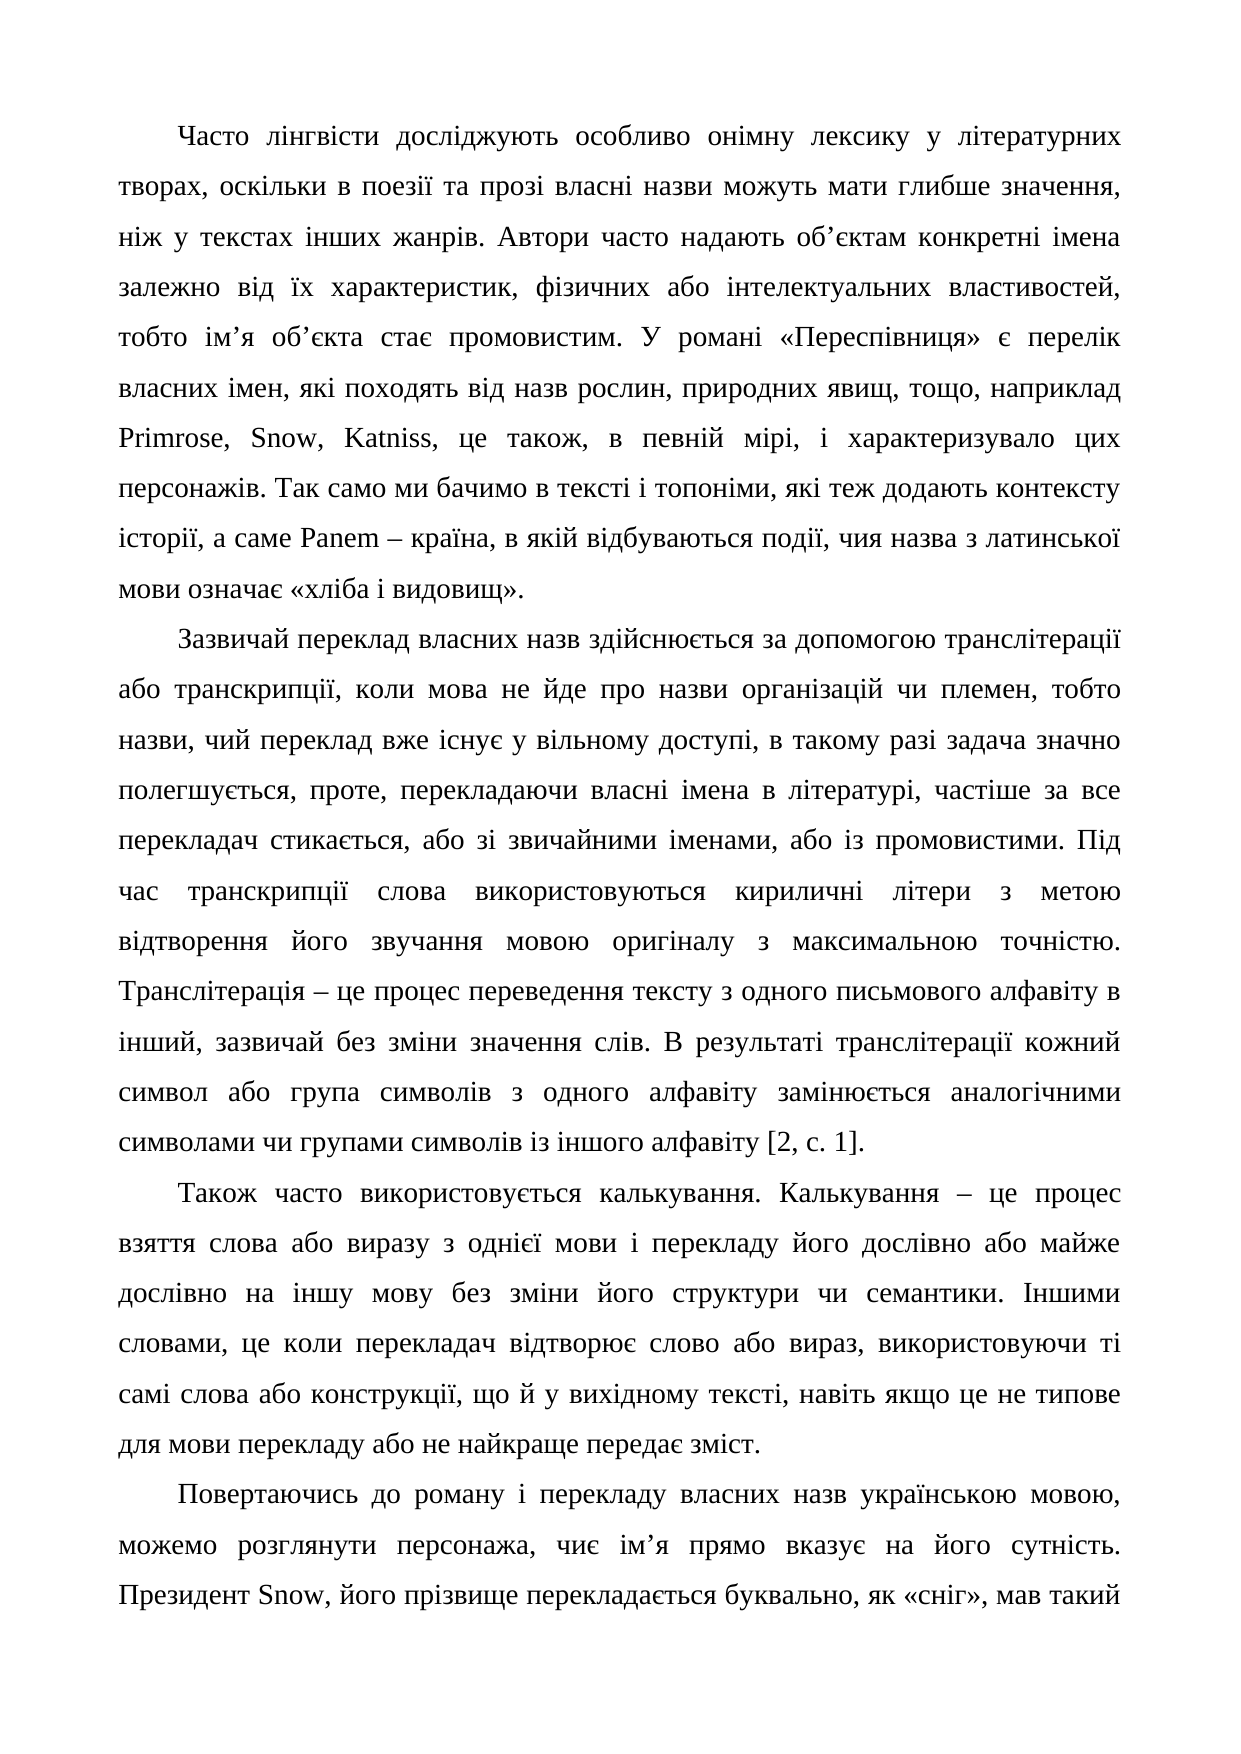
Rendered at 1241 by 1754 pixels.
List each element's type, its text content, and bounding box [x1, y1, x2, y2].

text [118, 1477, 1122, 1611]
text Також часто використовується калькування. Калькування – це процес взяття слова або виразу з однієї мови і перекладу його дослівно або майже дослівно на іншу мову без зміни його структури чи семантики. Іншими словами, це коли перекладач відтворює слово або вираз, використовуючи ті самі слова або конструкції, що й у вихідному тексті, навіть якщо це не типове для мови перекладу або не найкраще передає зміст. [118, 1175, 1122, 1460]
text Часто лінгвісти досліджують особливо онімну лексику у літературних творах, оскільки в поезії та прозі власні назви можуть мати глибше значення, ніж у текстах інших жанрів. Автори часто надають об’єктам конкретні імена залежно від їх характеристик, фізичних або інтелектуальних властивостей, тобто ім’я об’єкта стає промовистим. У романі «Переспівниця» є перелік власних імен, які походять від назв рослин, природних явищ, тощо, наприклад Primrose, Snow, Katniss, це також, в певній мірі, і характеризувало цих персонажів. Так само ми бачимо в тексті і топоніми, які теж додають контексту історії, а саме Panem – країна, в якій відбуваються події, чия назва з латинської мови означає «хліба і видовищ». [118, 118, 1122, 604]
text Зазвичай переклад власних назв здійснюється за допомогою транслітерації або транскрипції, коли мова не йде про назви організацій чи племен, тобто назви, чий переклад вже існує у вільному доступі, в такому разі задача значно полегшується, проте, перекладаючи власні імена в літературі, частіше за все перекладач стикається, або зі звичайними іменами, або із промовистими. Під час транскрипції слова використовуються кириличні літери з метою відтворення його звучання мовою оригіналу з максимальною точністю. Транслітерація – це процес переведення тексту з одного письмового алфавіту в інший, зазвичай без зміни значення слів. В результаті транслітерації кожний символ або група символів з одного алфавіту замінюється аналогічними символами чи групами символів із іншого алфавіту [2, c. 1]. [118, 621, 1122, 1158]
